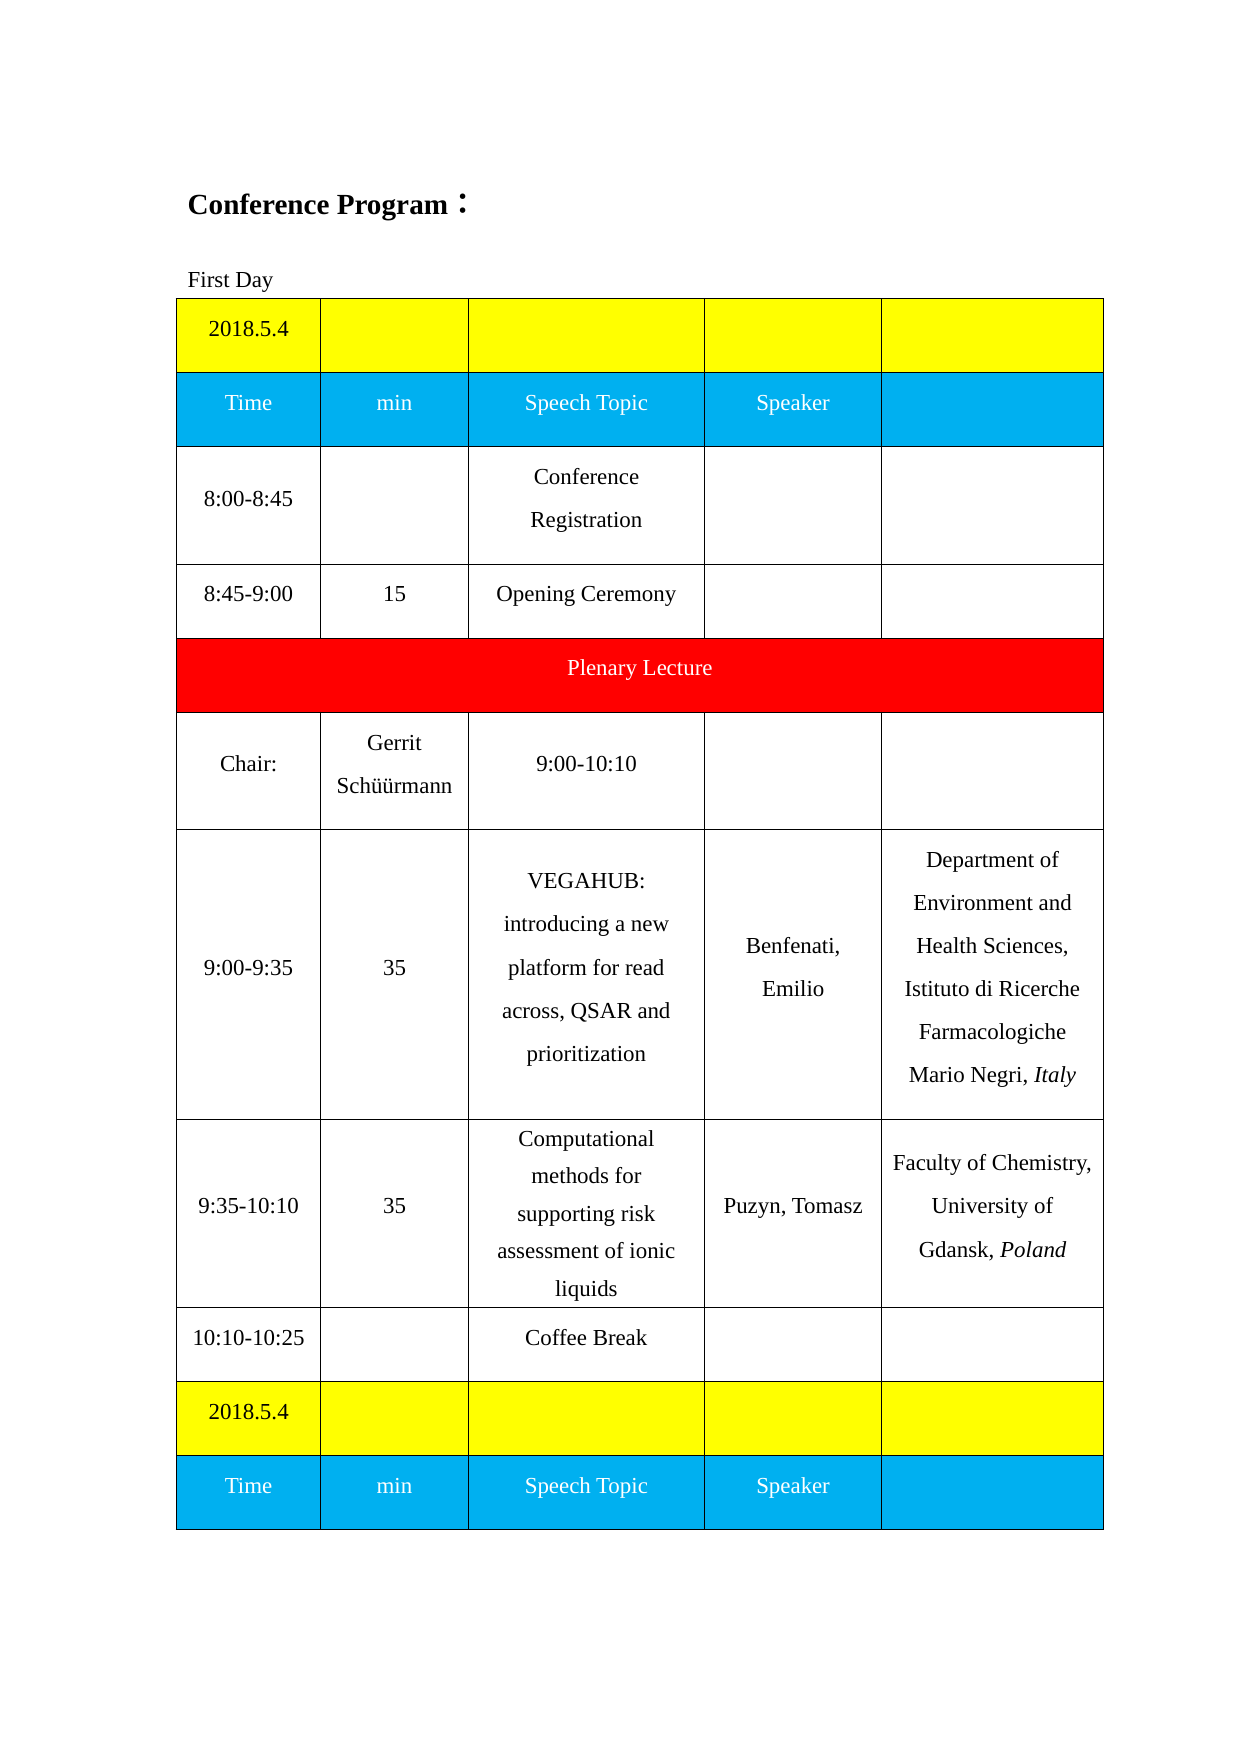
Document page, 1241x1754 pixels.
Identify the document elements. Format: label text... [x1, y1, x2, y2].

table_cell Coffee Break [469, 1308, 704, 1381]
table_cell 9:00-9:35 [177, 830, 320, 1118]
table_header [321, 299, 468, 372]
table_cell 15 [321, 565, 468, 637]
table_cell [882, 1382, 1103, 1455]
table_cell Speaker [705, 1456, 881, 1529]
table_cell Benfenati, Emilio [705, 830, 881, 1118]
table_cell 9:00-10:10 [469, 713, 704, 829]
table_cell Department of Environment and Health Sciences, Istituto di Ricerche Farmacologiche Mario Negri, Italy [882, 830, 1103, 1118]
table_cell [882, 447, 1103, 563]
table_cell 35 [321, 1120, 468, 1307]
table_header [882, 299, 1103, 372]
table_cell [469, 1382, 704, 1455]
table_header [705, 299, 881, 372]
table_cell 8:00-8:45 [177, 447, 320, 563]
table_cell [882, 1308, 1103, 1381]
table_cell Speech Topic [469, 1456, 704, 1529]
table_cell Speech Topic [469, 373, 704, 446]
table_cell min [321, 1456, 468, 1529]
text First Day [187, 261, 1053, 298]
table_cell Speaker [705, 373, 881, 446]
text Conference Program： [187, 164, 1053, 239]
table_cell [882, 713, 1103, 829]
table_cell [705, 1382, 881, 1455]
table_cell 8:45-9:00 [177, 565, 320, 637]
table_cell [321, 1308, 468, 1381]
table_cell Time [177, 373, 320, 446]
table_cell 10:10-10:25 [177, 1308, 320, 1381]
table_cell min [321, 373, 468, 446]
table_cell [705, 447, 881, 563]
table_cell [705, 1308, 881, 1381]
table_cell Gerrit Schüürmann [321, 713, 468, 829]
table_cell Computational methods for supporting risk assessment of ionic liquids [469, 1120, 704, 1307]
table_cell Opening Ceremony [469, 565, 704, 637]
table_cell Time [177, 1456, 320, 1529]
table_cell [705, 713, 881, 829]
table_cell 9:35-10:10 [177, 1120, 320, 1307]
table_cell [321, 447, 468, 563]
table_cell [882, 565, 1103, 637]
table_cell [705, 565, 881, 637]
table_cell [321, 1382, 468, 1455]
table_cell [882, 1456, 1103, 1529]
table_cell [882, 373, 1103, 446]
table_cell Conference Registration [469, 447, 704, 563]
table_header 2018.5.4 [177, 299, 320, 372]
table_cell Plenary Lecture [177, 639, 1103, 712]
table_cell VEGAHUB: introducing a new platform for read across, QSAR and prioritization [469, 830, 704, 1118]
table_cell Chair: [177, 713, 320, 829]
table_cell 35 [321, 830, 468, 1118]
table_cell 2018.5.4 [177, 1382, 320, 1455]
table_cell Puzyn, Tomasz [705, 1120, 881, 1307]
table_header [469, 299, 704, 372]
table_cell Faculty of Chemistry, University of Gdansk, Poland [882, 1120, 1103, 1307]
